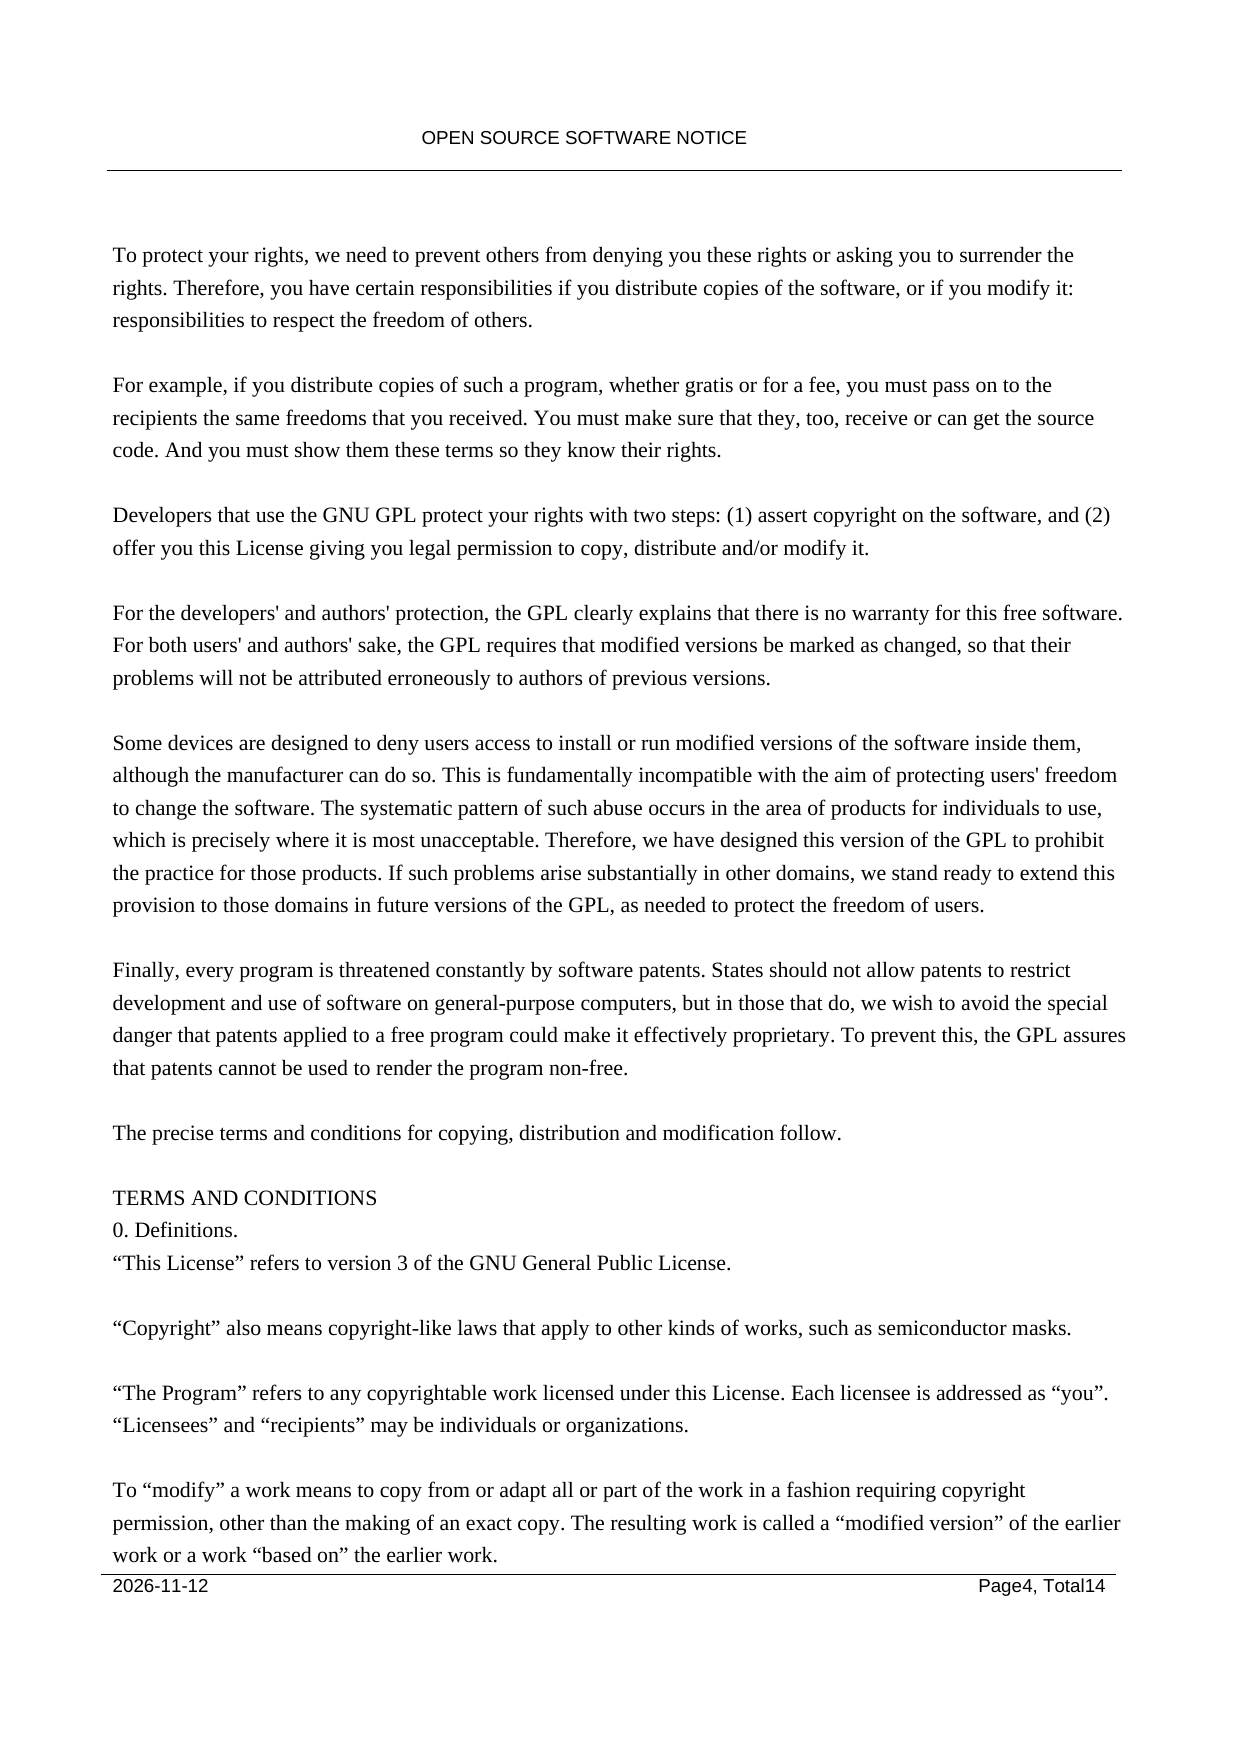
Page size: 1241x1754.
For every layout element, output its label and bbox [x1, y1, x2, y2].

text [112, 206, 1128, 1571]
